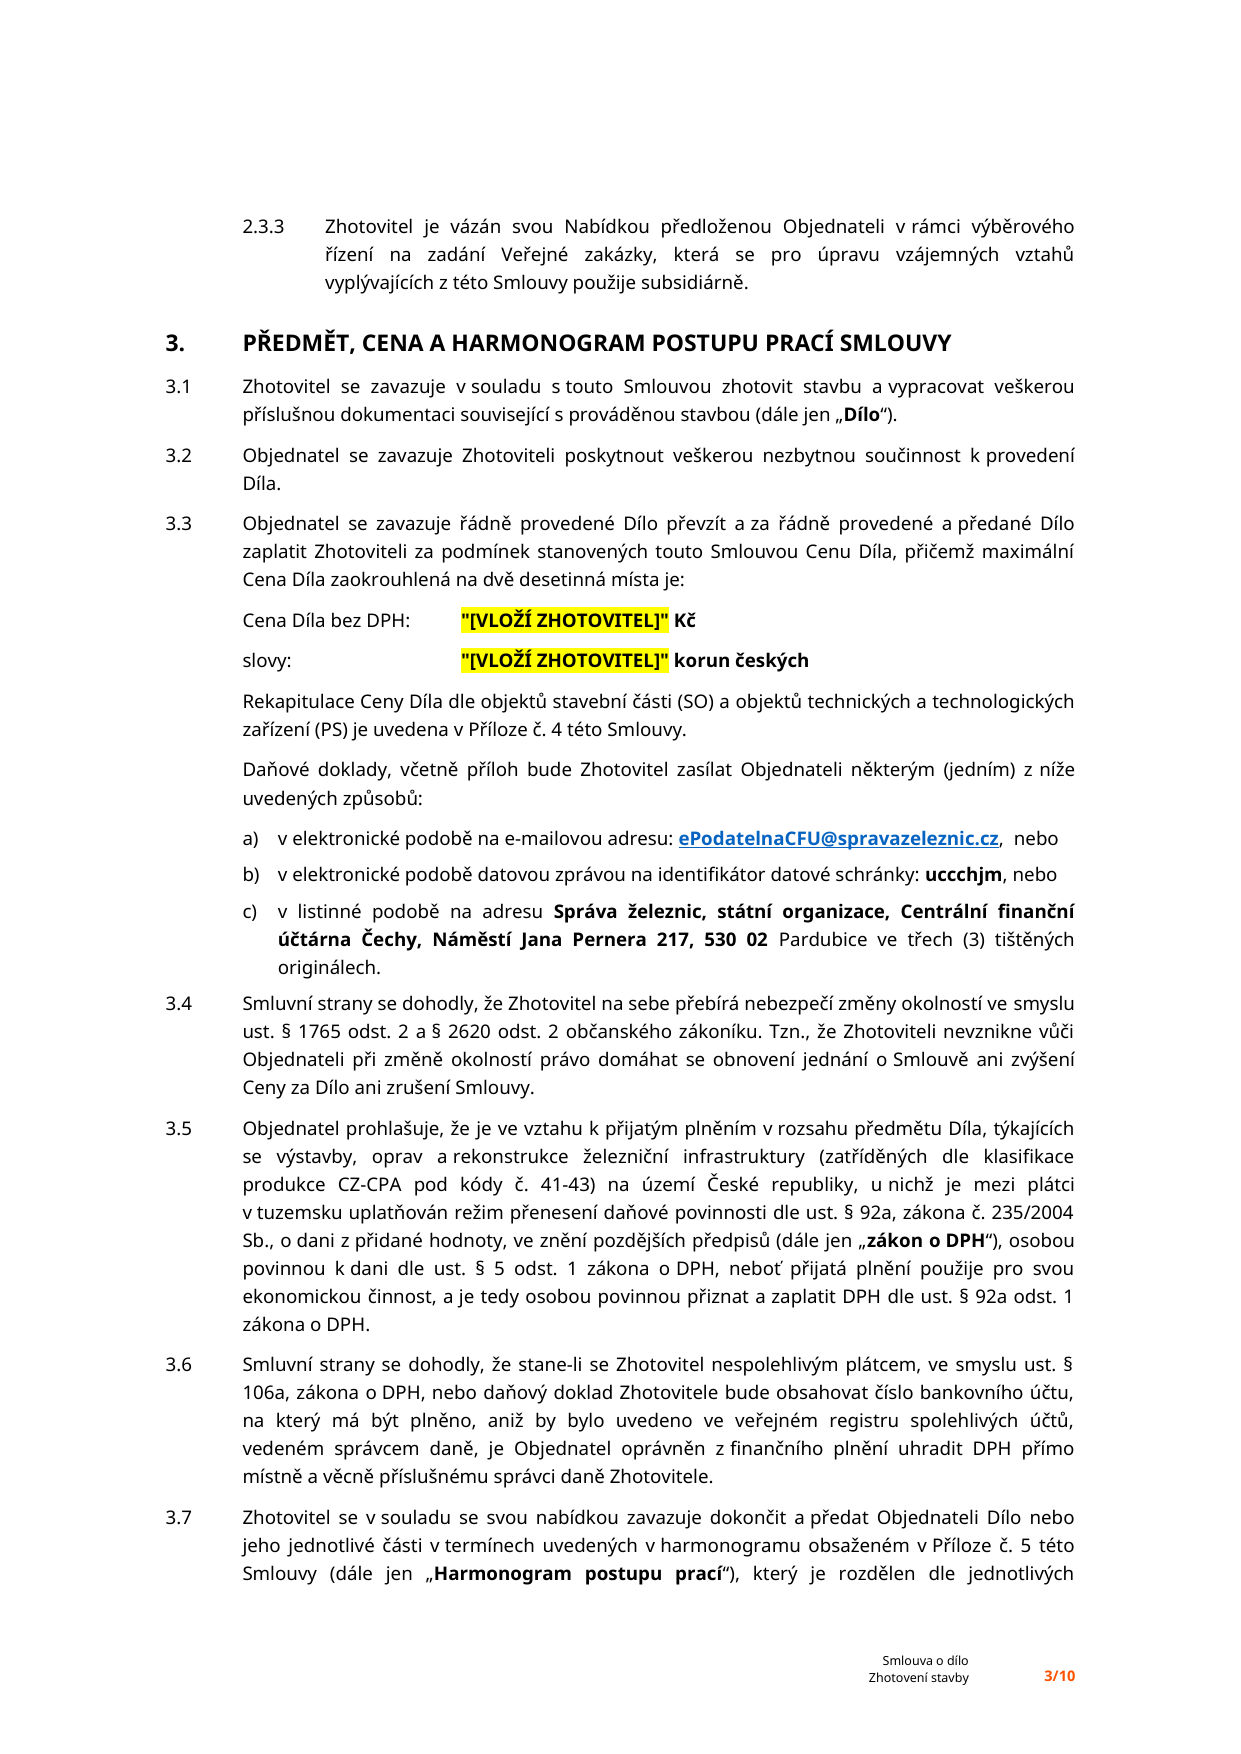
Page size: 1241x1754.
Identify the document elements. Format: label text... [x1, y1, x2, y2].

text Objednatel prohlašuje, že je ve vztahu k přijatým plněním v rozsahu předmětu Díla, týkajících se výstavby, oprav a rekonstrukce železniční infrastruktury (zatříděných dle klasifikace produkce CZ-CPA pod kódy č. 41-43) na území České republiky, u nichž je mezi plátci v tuzemsku uplatňován režim přenesení daňové povinnosti dle ust. § 92a, zákona č. 235/2004 Sb., o dani z přidané hodnoty, ve znění pozdějších předpisů (dále jen „zákon o DPH“), osobou povinnou k dani dle ust. § 5 odst. 1 zákona o DPH, neboť přijatá plnění použije pro svou ekonomickou činnost, a je tedy osobou povinnou přiznat a zaplatit DPH dle ust. § 92a odst. 1 zákona o DPH. [165, 1115, 1075, 1337]
text Rekapitulace Ceny Díla dle objektů stavební části (SO) a objektů technických a technologických zařízení (PS) je uvedena v Příloze č. 4 této Smlouvy. [242, 688, 1075, 742]
text slovy: "[VLOŽÍ ZHOTOVITEL]" korun českých [242, 648, 461, 673]
text v listinné podobě na adresu Správa železnic, státní organizace, Centrální finanční účtárna Čechy, Náměstí Jana Pernera 217, 530 02 Pardubice ve třech (3) tištěných originálech. [242, 898, 1075, 979]
text Smluvní strany se dohodly, že Zhotovitel na sebe přebírá nebezpečí změny okolností ve smyslu ust. § 1765 odst. 2 a § 2620 odst. 2 občanského zákoníku. Tzn., že Zhotoviteli nevznikne vůči Objednateli při změně okolností právo domáhat se obnovení jednání o Smlouvě ani zvýšení Ceny za Dílo ani zrušení Smlouvy. [165, 990, 1075, 1100]
text slovy: "[VLOŽÍ ZHOTOVITEL]" korun českých [669, 648, 1075, 673]
text Smluvní strany se dohodly, že stane-li se Zhotovitel nespolehlivým plátcem, ve smyslu ust. § 106a, zákona o DPH, nebo daňový doklad Zhotovitele bude obsahovat číslo bankovního účtu, na který má být plněno, aniž by bylo uvedeno ve veřejném registru spolehlivých účtů, vedeném správcem daně, je Objednatel oprávněn z finančního plnění uhradit DPH přímo místně a věcně příslušnému správci daně Zhotovitele. [165, 1352, 1075, 1489]
text PŘEDMĚT, CENA A HARMONOGRAM POSTUPU PRACÍ SMLOUVY [165, 327, 1075, 358]
list Daňové doklady, včetně příloh bude Zhotovitel zasílat Objednateli některým (jedním) z níže uvedených způsobů: [242, 757, 1075, 810]
text v elektronické podobě datovou zprávou na identifikátor datové schránky: uccchjm, nebo [242, 862, 1075, 887]
text Cena Díla bez DPH: "[VLOŽÍ ZHOTOVITEL]" Kč [669, 607, 1075, 633]
text v elektronické podobě na e-mailovou adresu: ePodatelnaCFU@spravazeleznic.cz, nebo [242, 825, 1075, 851]
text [165, 1504, 1075, 1586]
text Zhotovitel se zavazuje v souladu s touto Smlouvou zhotovit stavbu a vypracovat veškerou příslušnou dokumentaci související s prováděnou stavbou (dále jen „Dílo“). [165, 373, 1075, 427]
text Objednatel se zavazuje Zhotoviteli poskytnout veškerou nezbytnou součinnost k provedení Díla. [165, 442, 1075, 496]
text Objednatel se zavazuje řádně provedené Dílo převzít a za řádně provedené a předané Dílo zaplatit Zhotoviteli za podmínek stanovených touto Smlouvou Cenu Díla, přičemž maximální Cena Díla zaokrouhlená na dvě desetinná místa je: [165, 511, 1075, 592]
text Cena Díla bez DPH: "[VLOŽÍ ZHOTOVITEL]" Kč [242, 607, 461, 633]
text Zhotovitel je vázán svou Nabídkou předloženou Objednateli v rámci výběrového řízení na zadání Veřejné zakázky, která se pro úpravu vzájemných vztahů vyplývajících z této Smlouvy použije subsidiárně. [242, 213, 1075, 295]
